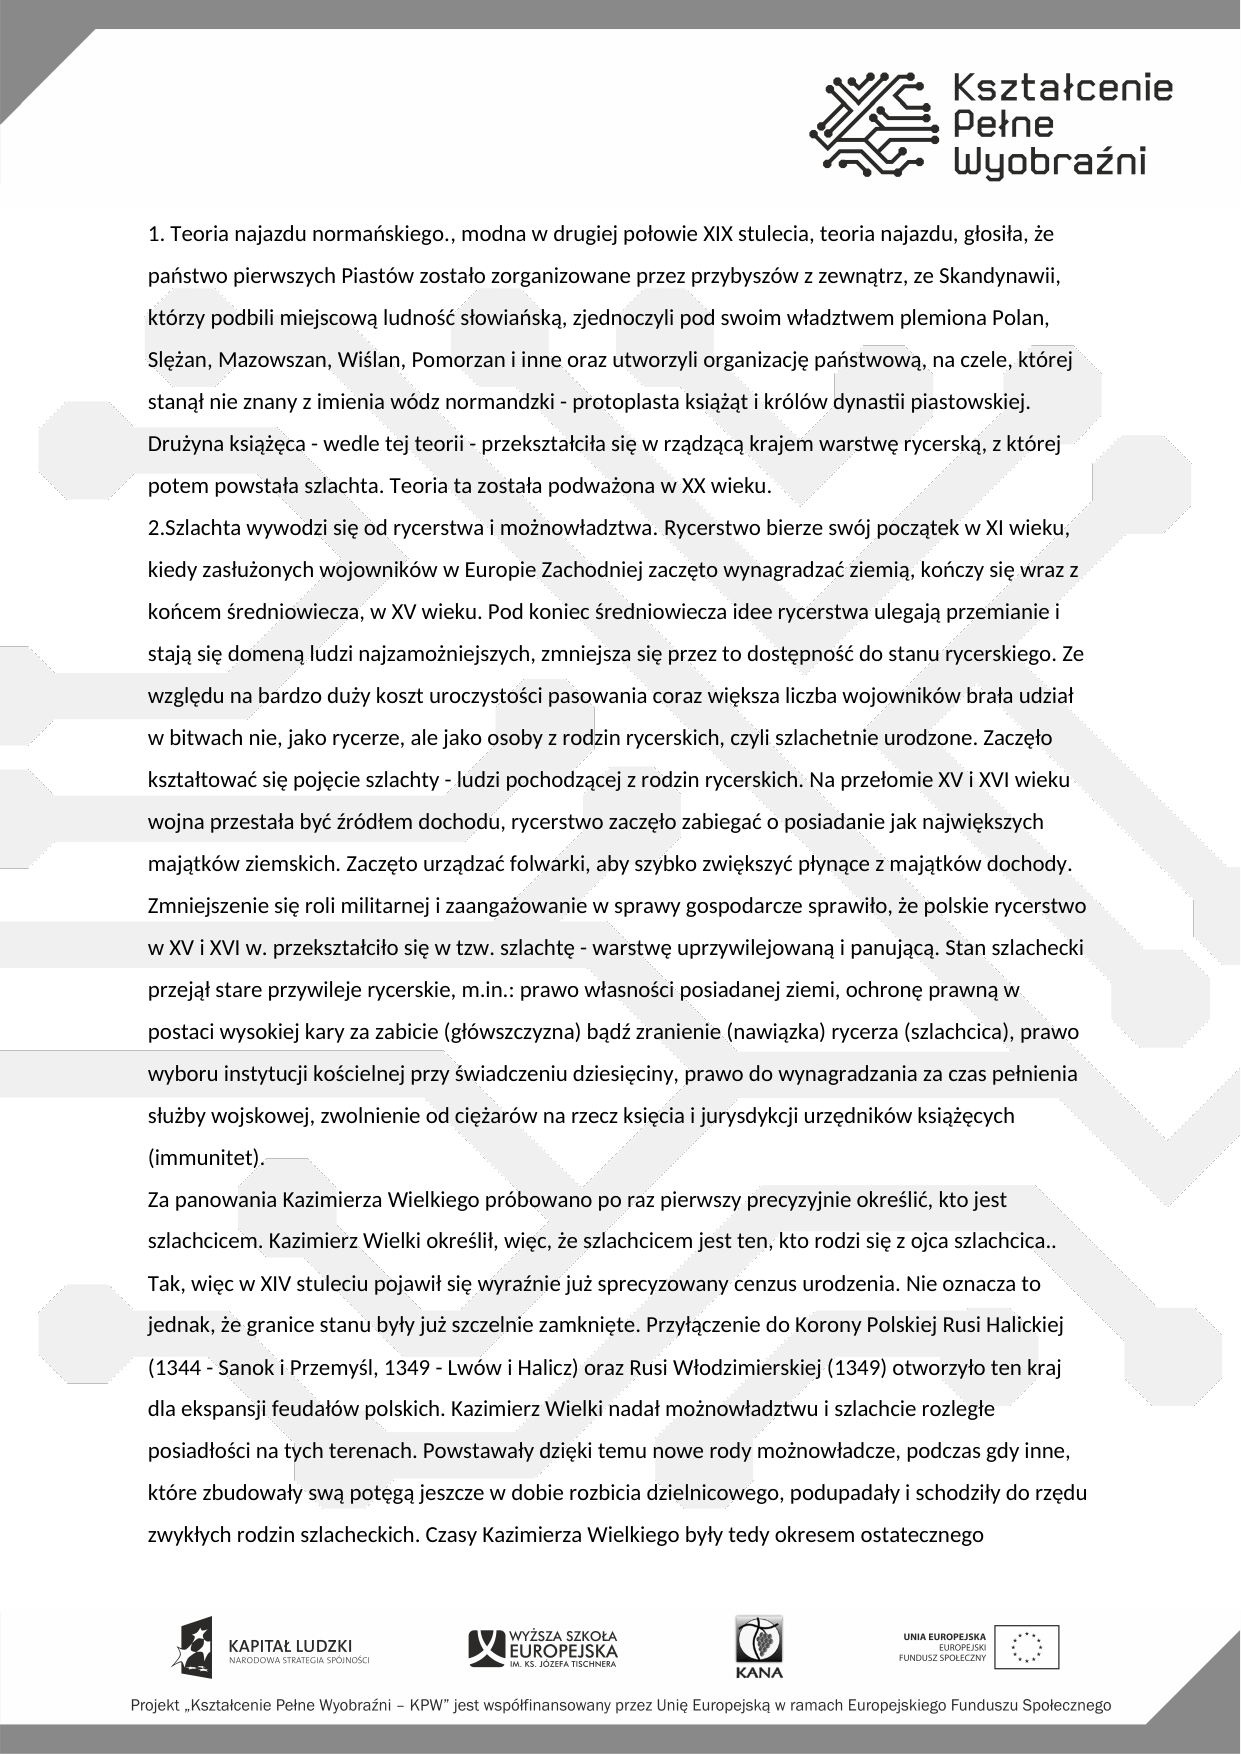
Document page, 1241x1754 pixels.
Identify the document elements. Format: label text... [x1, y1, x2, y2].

text 1. Teoria najazdu normańskiego., modna w drugiej połowie XIX stulecia, teoria najazdu, głosiła, że państwo pierwszych Piastów zostało zorganizowane przez przybyszów z zewnątrz, ze Skandynawii, którzy podbili miejscową ludność słowiańską, zjednoczyli pod swoim władztwem plemiona Polan, Slężan, Mazowszan, Wiślan, Pomorzan i inne oraz utworzyli organizację państwową, na czele, której stanął nie znany z imienia wódz normandzki - protoplasta książąt i królów dynastii piastowskiej. Drużyna książęca - wedle tej teorii - przekształciła się w rządzącą krajem warstwę rycerską, z której potem powstała szlachta. Teoria ta została podważona w XX wieku. [148, 219, 1093, 499]
text 2.Szlachta wywodzi się od rycerstwa i możnowładztwa. Rycerstwo bierze swój początek w XI wieku, kiedy zasłużonych wojowników w Europie Zachodniej zaczęto wynagradzać ziemią, kończy się wraz z końcem średniowiecza, w XV wieku. Pod koniec średniowiecza idee rycerstwa ulegają przemianie i stają się domeną ludzi najzamożniejszych, zmniejsza się przez to dostępność do stanu rycerskiego. Ze względu na bardzo duży koszt uroczystości pasowania coraz większa liczba wojowników brała udział w bitwach nie, jako rycerze, ale jako osoby z rodzin rycerskich, czyli szlachetnie urodzone. Zaczęło kształtować się pojęcie szlachty - ludzi pochodzącej z rodzin rycerskich. Na przełomie XV i XVI wieku wojna przestała być źródłem dochodu, rycerstwo zaczęło zabiegać o posiadanie jak największych majątków ziemskich. Zaczęto urządzać folwarki, aby szybko zwiększyć płynące z majątków dochody. Zmniejszenie się roli militarnej i zaangażowanie w sprawy gospodarcze sprawiło, że polskie rycerstwo w XV i XVI w. przekształciło się w tzw. szlachtę - warstwę uprzywilejowaną i panującą. Stan szlachecki przejął stare przywileje rycerskie, m.in.: prawo własności posiadanej ziemi, ochronę prawną w postaci wysokiej kary za zabicie (główszczyzna) bądź zranienie (nawiązka) rycerza (szlachcica), prawo wyboru instytucji kościelnej przy świadczeniu dziesięciny, prawo do wynagradzania za czas pełnienia służby wojskowej, zwolnienie od ciężarów na rzecz księcia i jurysdykcji urzędników książęcych (immunitet). [148, 513, 1093, 1171]
picture [0, 288, 1241, 1509]
picture [0, 1607, 1241, 1754]
picture [0, 0, 1241, 207]
